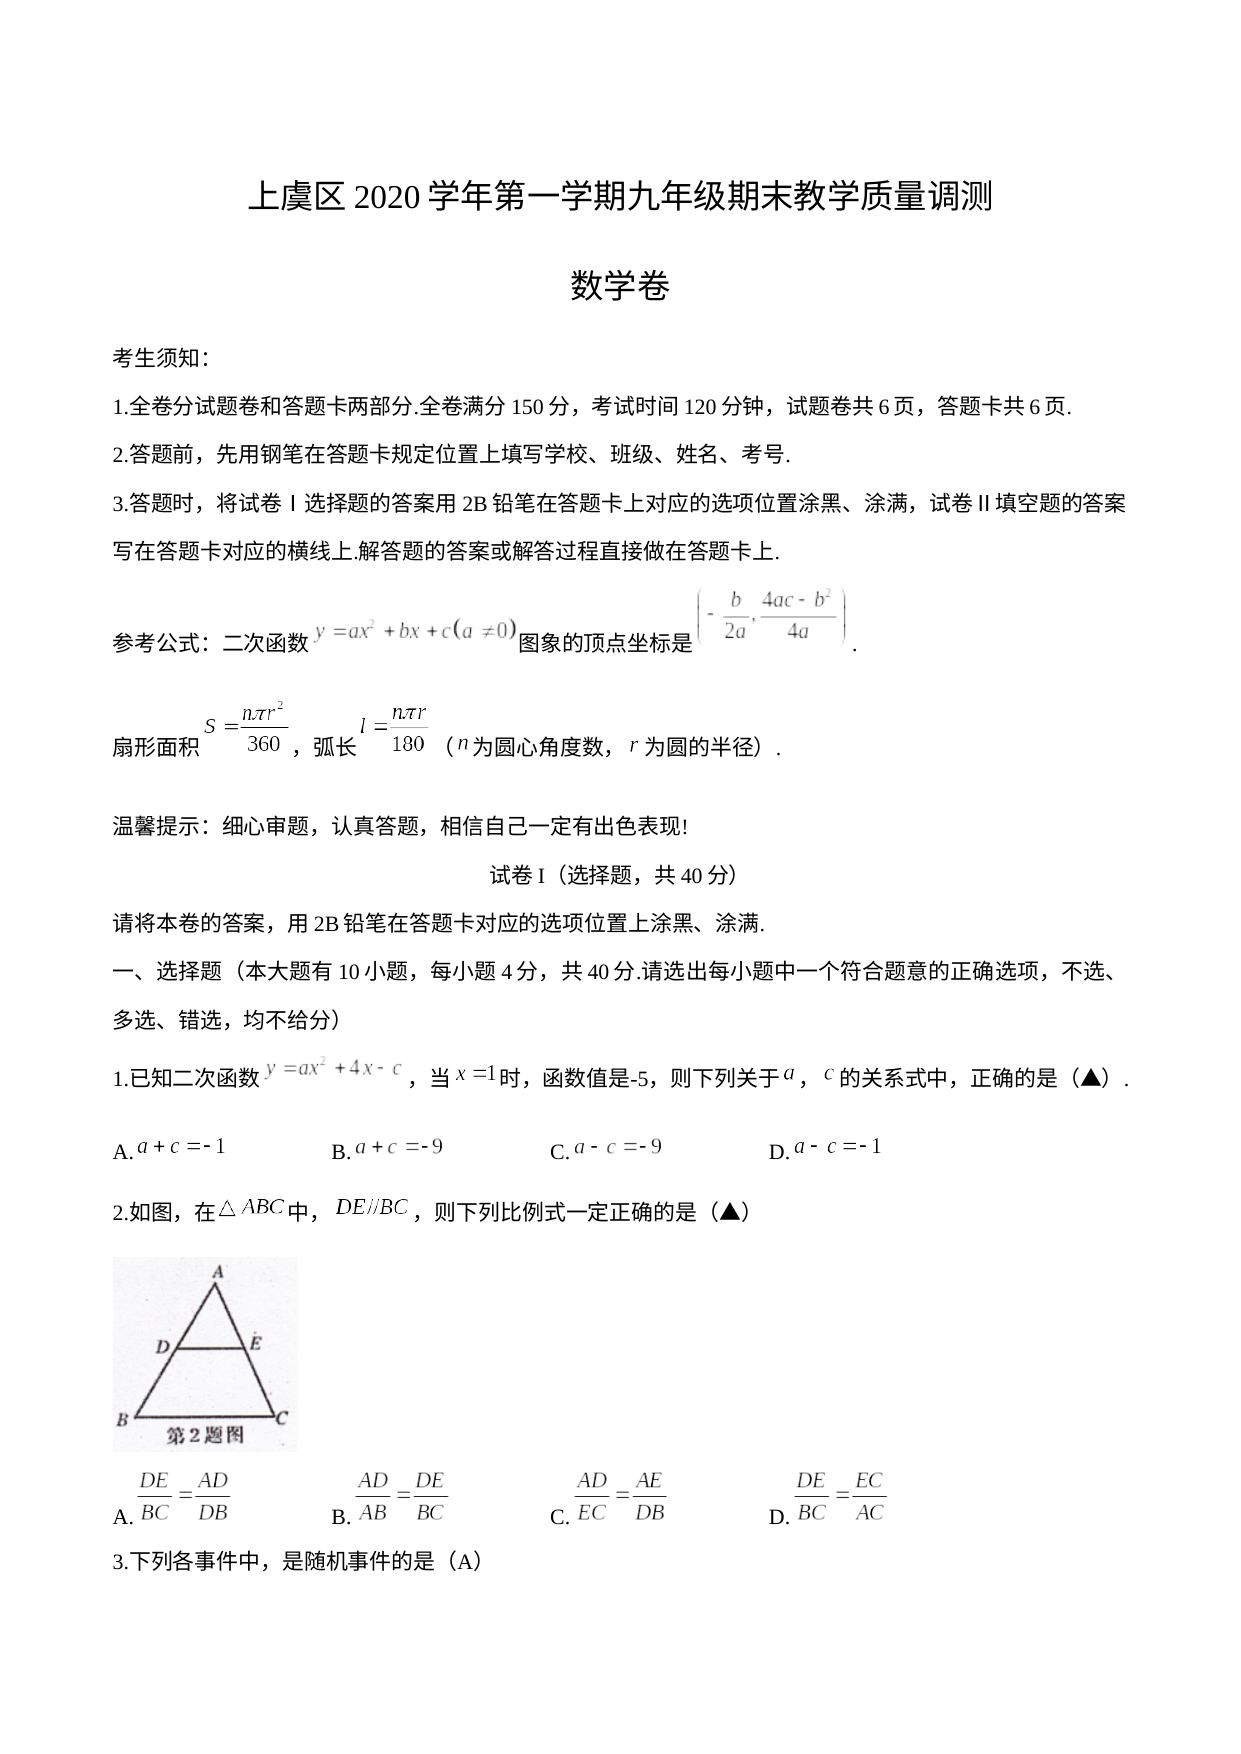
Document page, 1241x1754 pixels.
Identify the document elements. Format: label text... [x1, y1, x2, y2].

text 3.下列各事件中，是随机事件的是（A） [112, 1544, 1128, 1576]
text 1.已知二次函数，当时，函数值是-5，则下列关于，的关系式中，正确的是（▲）. [112, 1051, 1128, 1116]
text 3.答题时，将试卷Ⅰ选择题的答案用2B铅笔在答题卡上对应的选项位置涂黑、涂满，试卷Ⅱ填空题的答案写在答题卡对应的横线上.解答题的答案或解答过程直接做在答题卡上. [112, 485, 1128, 566]
text 2.答题前，先用钢笔在答题卡规定位置上填写学校、班级、姓名、考号. [112, 437, 1128, 469]
text 2.如图，在中，，则下列比例式一定正确的是（▲） [112, 1177, 1128, 1242]
text A. B. C. D. [112, 1132, 1128, 1164]
text A. B. C. D. [112, 1466, 1128, 1531]
text 参考公式：二次函数图象的顶点坐标是. [112, 582, 1128, 680]
text 数学卷 [112, 251, 1128, 316]
text 考生须知： [112, 340, 1128, 373]
text 1.全卷分试题卷和答题卡两部分.全卷满分150分，考试时间120分钟，试题卷共6页，答题卡共6页. [112, 388, 1128, 421]
text 试卷I（选择题，共40分） [112, 857, 1128, 890]
text 上虞区2020学年第一学期九年级期末教学质量调测 [112, 162, 1128, 227]
text 请将本卷的答案，用2B铅笔在答题卡对应的选项位置上涂黑、涂满. [112, 906, 1128, 938]
text 温馨提示：细心审题，认真答题，相信自己一定有出色表现! [112, 809, 1128, 841]
picture [112, 1257, 298, 1452]
text 扇形面积，弧长（为圆心角度数，为圆的半径）. [112, 696, 1128, 793]
text 一、选择题（本大题有10小题，每小题4分，共40分.请选出每小题中一个符合题意的正确选项，不选、多选、错选，均不给分） [112, 954, 1128, 1035]
